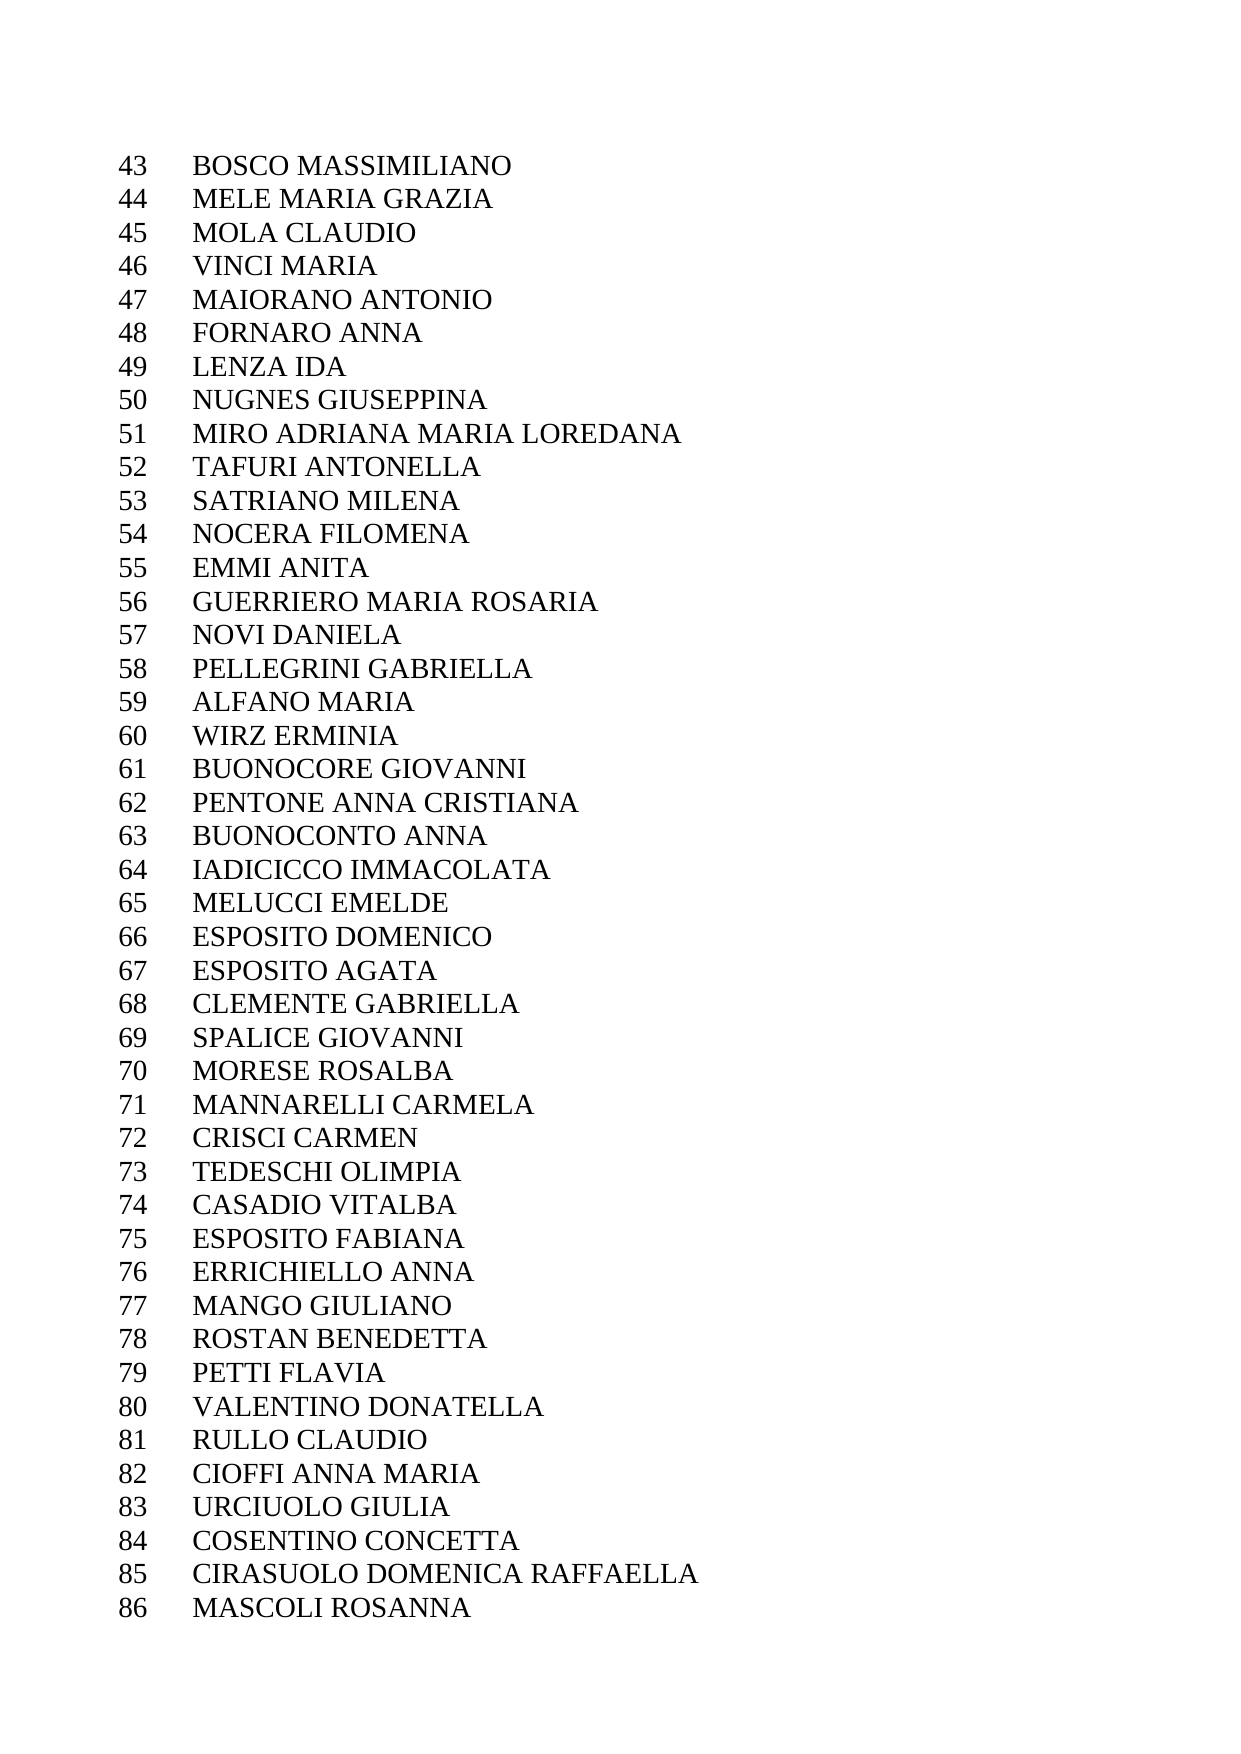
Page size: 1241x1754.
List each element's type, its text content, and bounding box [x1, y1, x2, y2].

text 78 ROSTAN BENEDETTA [118, 1322, 1122, 1355]
text 66 ESPOSITO DOMENICO [118, 919, 1122, 953]
text 76 ERRICHIELLO ANNA [118, 1254, 1122, 1288]
text 85 CIRASUOLO DOMENICA RAFFAELLA [118, 1556, 1122, 1590]
text 67 ESPOSITO AGATA [118, 953, 1122, 986]
text 81 RULLO CLAUDIO [118, 1422, 1122, 1456]
text 75 ESPOSITO FABIANA [118, 1221, 1122, 1254]
text 84 COSENTINO CONCETTA [118, 1523, 1122, 1556]
text 43 BOSCO MASSIMILIANO [118, 148, 1122, 181]
text 77 MANGO GIULIANO [118, 1288, 1122, 1322]
text 55 EMMI ANITA [118, 550, 1122, 584]
text 60 WIRZ ERMINIA [118, 718, 1122, 751]
text 56 GUERRIERO MARIA ROSARIA [118, 584, 1122, 617]
text 83 URCIUOLO GIULIA [118, 1489, 1122, 1523]
text 48 FORNARO ANNA [118, 315, 1122, 349]
text 73 TEDESCHI OLIMPIA [118, 1154, 1122, 1187]
text 53 SATRIANO MILENA [118, 483, 1122, 517]
text 68 CLEMENTE GABRIELLA [118, 986, 1122, 1020]
text 52 TAFURI ANTONELLA [118, 449, 1122, 483]
text 69 SPALICE GIOVANNI [118, 1020, 1122, 1053]
text 79 PETTI FLAVIA [118, 1355, 1122, 1389]
text 51 MIRO ADRIANA MARIA LOREDANA [118, 416, 1122, 449]
text 45 MOLA CLAUDIO [118, 215, 1122, 248]
text 57 NOVI DANIELA [118, 617, 1122, 651]
text 44 MELE MARIA GRAZIA [118, 181, 1122, 215]
text 54 NOCERA FILOMENA [118, 517, 1122, 550]
text 46 VINCI MARIA [118, 248, 1122, 282]
text 82 CIOFFI ANNA MARIA [118, 1456, 1122, 1489]
text 63 BUONOCONTO ANNA [118, 818, 1122, 852]
text 64 IADICICCO IMMACOLATA [118, 852, 1122, 886]
text 70 MORESE ROSALBA [118, 1053, 1122, 1087]
text 62 PENTONE ANNA CRISTIANA [118, 785, 1122, 818]
text 65 MELUCCI EMELDE [118, 886, 1122, 919]
text 72 CRISCI CARMEN [118, 1120, 1122, 1154]
text 61 BUONOCORE GIOVANNI [118, 751, 1122, 785]
text 47 MAIORANO ANTONIO [118, 282, 1122, 315]
text 58 PELLEGRINI GABRIELLA [118, 651, 1122, 684]
text 71 MANNARELLI CARMELA [118, 1087, 1122, 1120]
text 80 VALENTINO DONATELLA [118, 1389, 1122, 1422]
text 74 CASADIO VITALBA [118, 1187, 1122, 1221]
text 50 NUGNES GIUSEPPINA [118, 382, 1122, 416]
text 49 LENZA IDA [118, 349, 1122, 382]
text 86 MASCOLI ROSANNA [118, 1590, 1122, 1623]
text 59 ALFANO MARIA [118, 684, 1122, 718]
